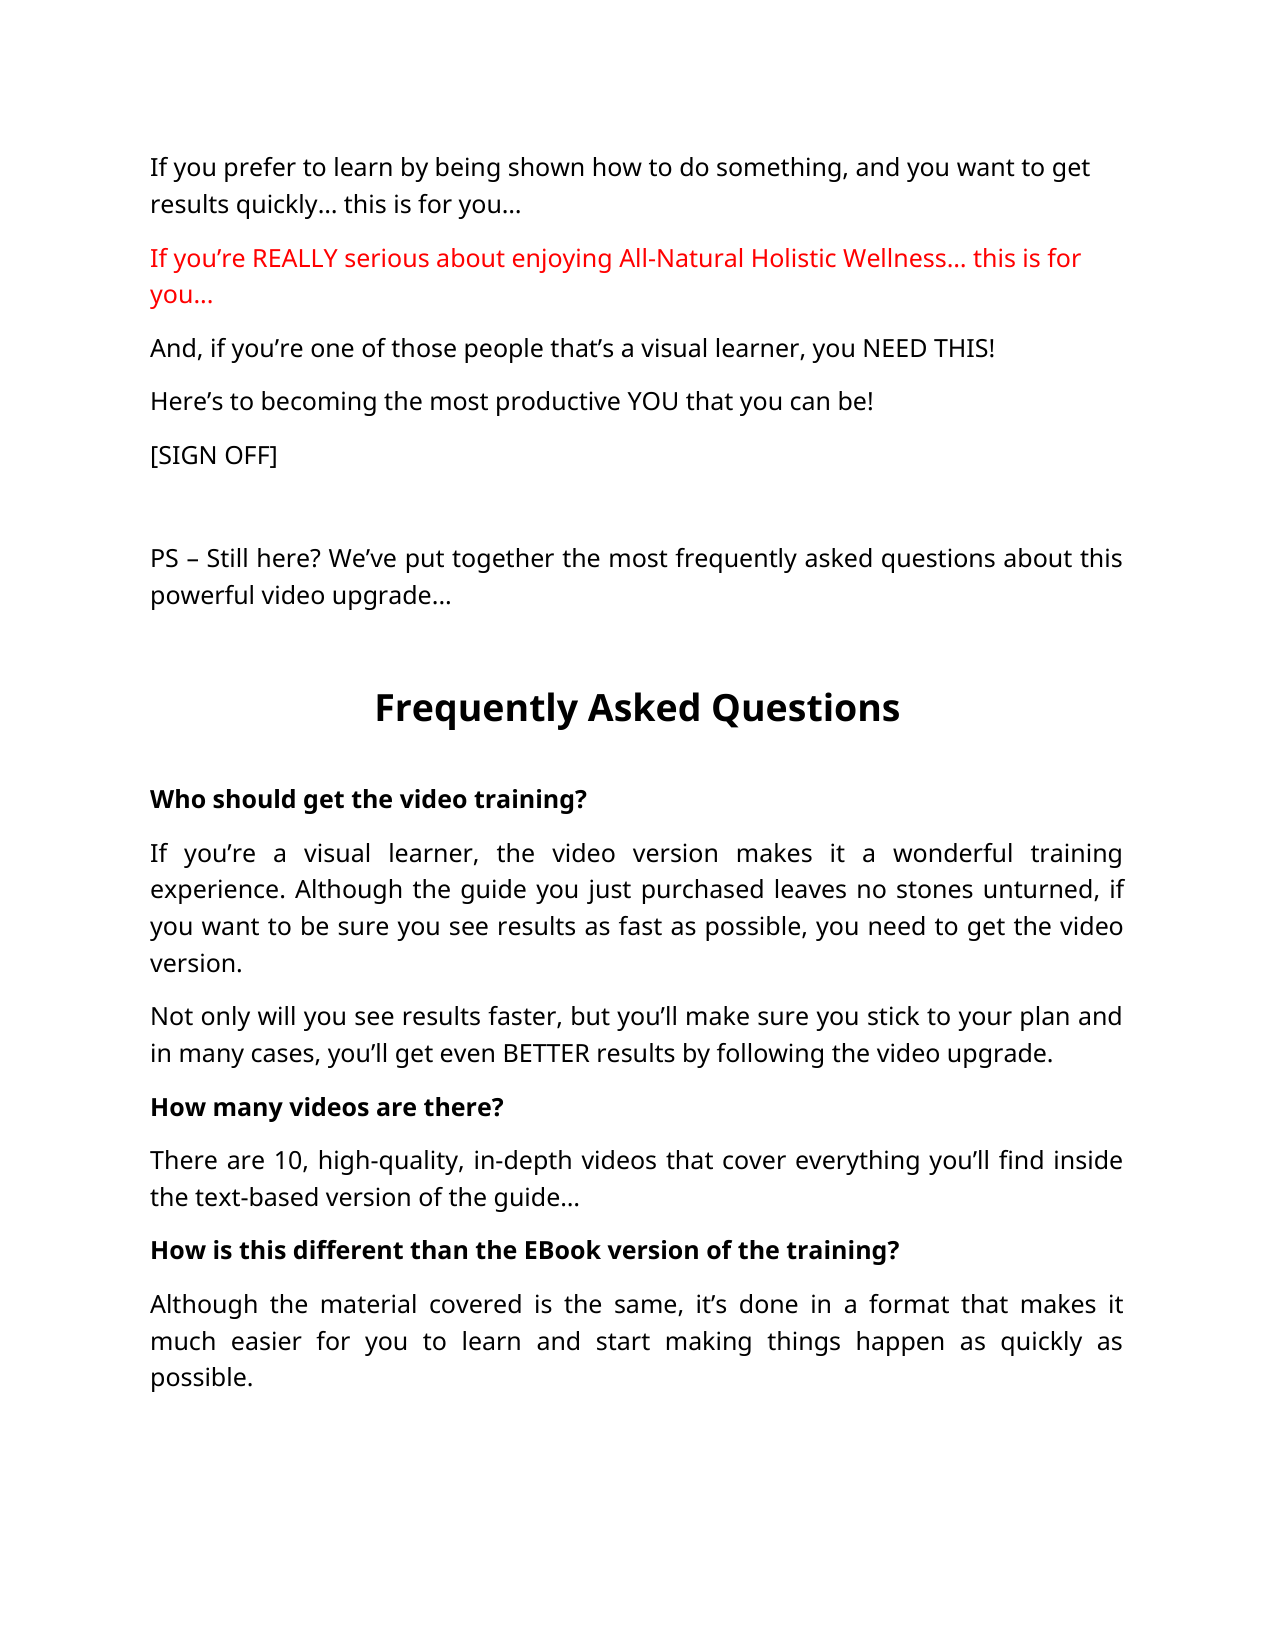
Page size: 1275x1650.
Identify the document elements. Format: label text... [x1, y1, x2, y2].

text If you’re REALLY serious about enjoying All-Natural Holistic Wellness… this is for you... [150, 240, 1125, 311]
text Although the material covered is the same, it’s done in a format that makes it much easier for you to learn and start making things happen as quickly as possible. [150, 1286, 1125, 1394]
text How is this different than the EBook version of the training? [150, 1233, 1125, 1267]
text Frequently Asked Questions [150, 682, 1125, 763]
text How many videos are there? [150, 1089, 1125, 1123]
text PS – Still here? We’ve put together the most frequently asked questions about this powerful video upgrade... [150, 541, 1125, 612]
text There are 10, high-quality, in-depth videos that cover everything you’ll find inside the text-based version of the guide… [150, 1143, 1125, 1213]
text If you’re a visual learner, the video version makes it a wonderful training experience. Although the guide you just purchased leaves no stones unturned, if you want to be sure you see results as fast as possible, you need to get the video version. [150, 835, 1125, 980]
text Here’s to becoming the most productive YOU that you can be! [150, 384, 1125, 418]
text [SIGN OFF] [150, 437, 1125, 471]
text If you prefer to learn by being shown how to do something, and you want to get results quickly… this is for you… [150, 150, 1125, 221]
text And, if you’re one of those people that’s a visual learner, you NEED THIS! [150, 330, 1125, 364]
text Who should get the video training? [150, 782, 1125, 816]
text Not only will you see results faster, but you’ll make sure you stick to your plan and in many cases, you’ll get even BETTER results by following the video upgrade. [150, 999, 1125, 1070]
